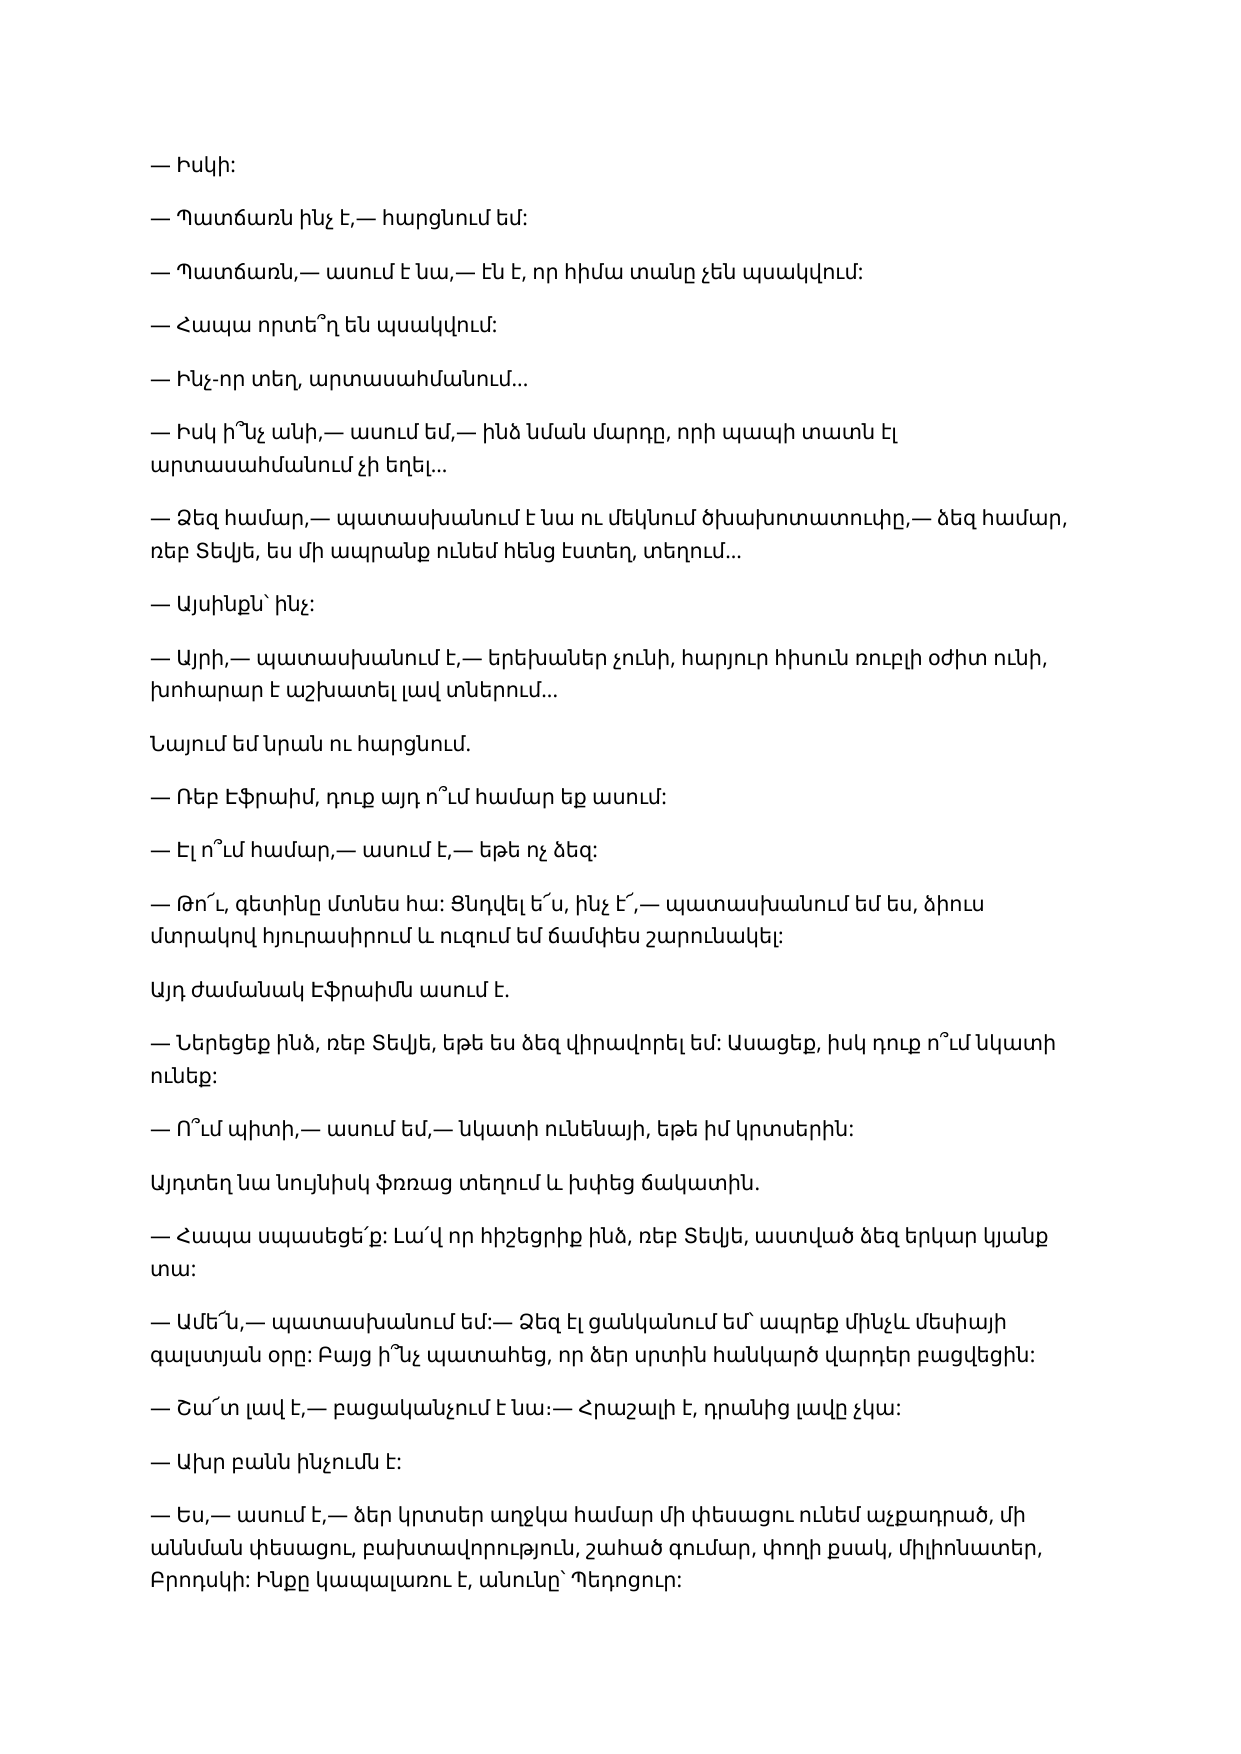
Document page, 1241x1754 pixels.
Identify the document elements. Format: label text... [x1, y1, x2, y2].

text — Այսինքն՝ ինչ: [150, 589, 1090, 618]
text Այդտեղ նա նույնիսկ ֆռռաց տեղում և խփեց ճակատին. [150, 1168, 1090, 1196]
text — Պատճառն,— ասում է նա,— էն է, որ հիմա տանը չեն պսակվում: [150, 257, 1090, 285]
text — Ախր բանն ինչումն է: [150, 1447, 1090, 1475]
text — Ռեբ Էֆրաիմ, դուք այդ ո՞ւմ համար եք ասում: [150, 782, 1090, 811]
text — Էլ ո՞ւմ համար,— ասում է,— եթե ոչ ձեզ: [150, 836, 1090, 864]
text — Ձեզ համար,— պատասխանում է նա ու մեկնում ծխախոտատուփը,— ձեզ համար, ռեբ Տեվյե, ես մի ապրանք ունեմ հենց էստեղ, տեղում... [150, 503, 1090, 564]
text Նայում եմ նրան ու հարցնում. [150, 729, 1090, 757]
text — Ինչ-որ տեղ, արտասահմանում... [150, 364, 1090, 392]
text — Իսկ ի՞նչ անի,— ասում եմ,— ինձ նման մարդը, որի պապի տատն էլ արտասահմանում չի եղել... [150, 417, 1090, 478]
text — Ամե՜ն,— պատասխանում եմ:— Ձեզ էլ ցանկանում եմ՝ ապրեք մինչև մեսիայի գալստյան օրը: Բայց ի՞նչ պատահեց, որ ձեր սրտին հանկարծ վարդեր բացվեցին: [150, 1307, 1090, 1368]
text — Իսկի: [150, 150, 1090, 178]
text — Հապա որտե՞ղ են պսակվում: [150, 310, 1090, 339]
text — Ես,— ասում է,— ձեր կրտսեր աղջկա համար մի փեսացու ունեմ աչքադրած, մի աննման փեսացու, բախտավորություն, շահած գումար, փողի քսակ, միլիոնատեր, Բրոդսկի: Ինքը կապալառու է, անունը՝ Պեդոցուր: [150, 1500, 1090, 1594]
text Այդ ժամանակ Էֆրաիմն ասում է. [150, 975, 1090, 1003]
text — Շա՜տ լավ է,— բացականչում է նա։— Հրաշալի է, դրանից լավը չկա: [150, 1393, 1090, 1422]
text — Ներեցեք ինձ, ռեբ Տեվյե, եթե ես ձեզ վիրավորել եմ: Ասացեք, իսկ դուք ո՞ւմ նկատի ունեք: [150, 1028, 1090, 1089]
text — Ո՞ւմ պիտի,— ասում եմ,— նկատի ունենայի, եթե իմ կրտսերին: [150, 1114, 1090, 1143]
text — Թո՜ւ, գետինը մտնես հա: Ցնդվել ե՜ս, ինչ է՜,— պատասխանում եմ ես, ձիուս մտրակով հյուրասիրում և ուզում եմ ճամփես շարունակել: [150, 889, 1090, 950]
text — Այրի,— պատասխանում է,— երեխաներ չունի, հարյուր հիսուն ռուբլի օժիտ ունի, խոհարար է աշխատել լավ տներում... [150, 643, 1090, 704]
text — Պատճառն ինչ է,— հարցնում եմ: [150, 203, 1090, 232]
text — Հապա սպասեցե՛ք: Լա՛վ որ հիշեցրիք ինձ, ռեբ Տեվյե, աստված ձեզ երկար կյանք տա: [150, 1221, 1090, 1282]
